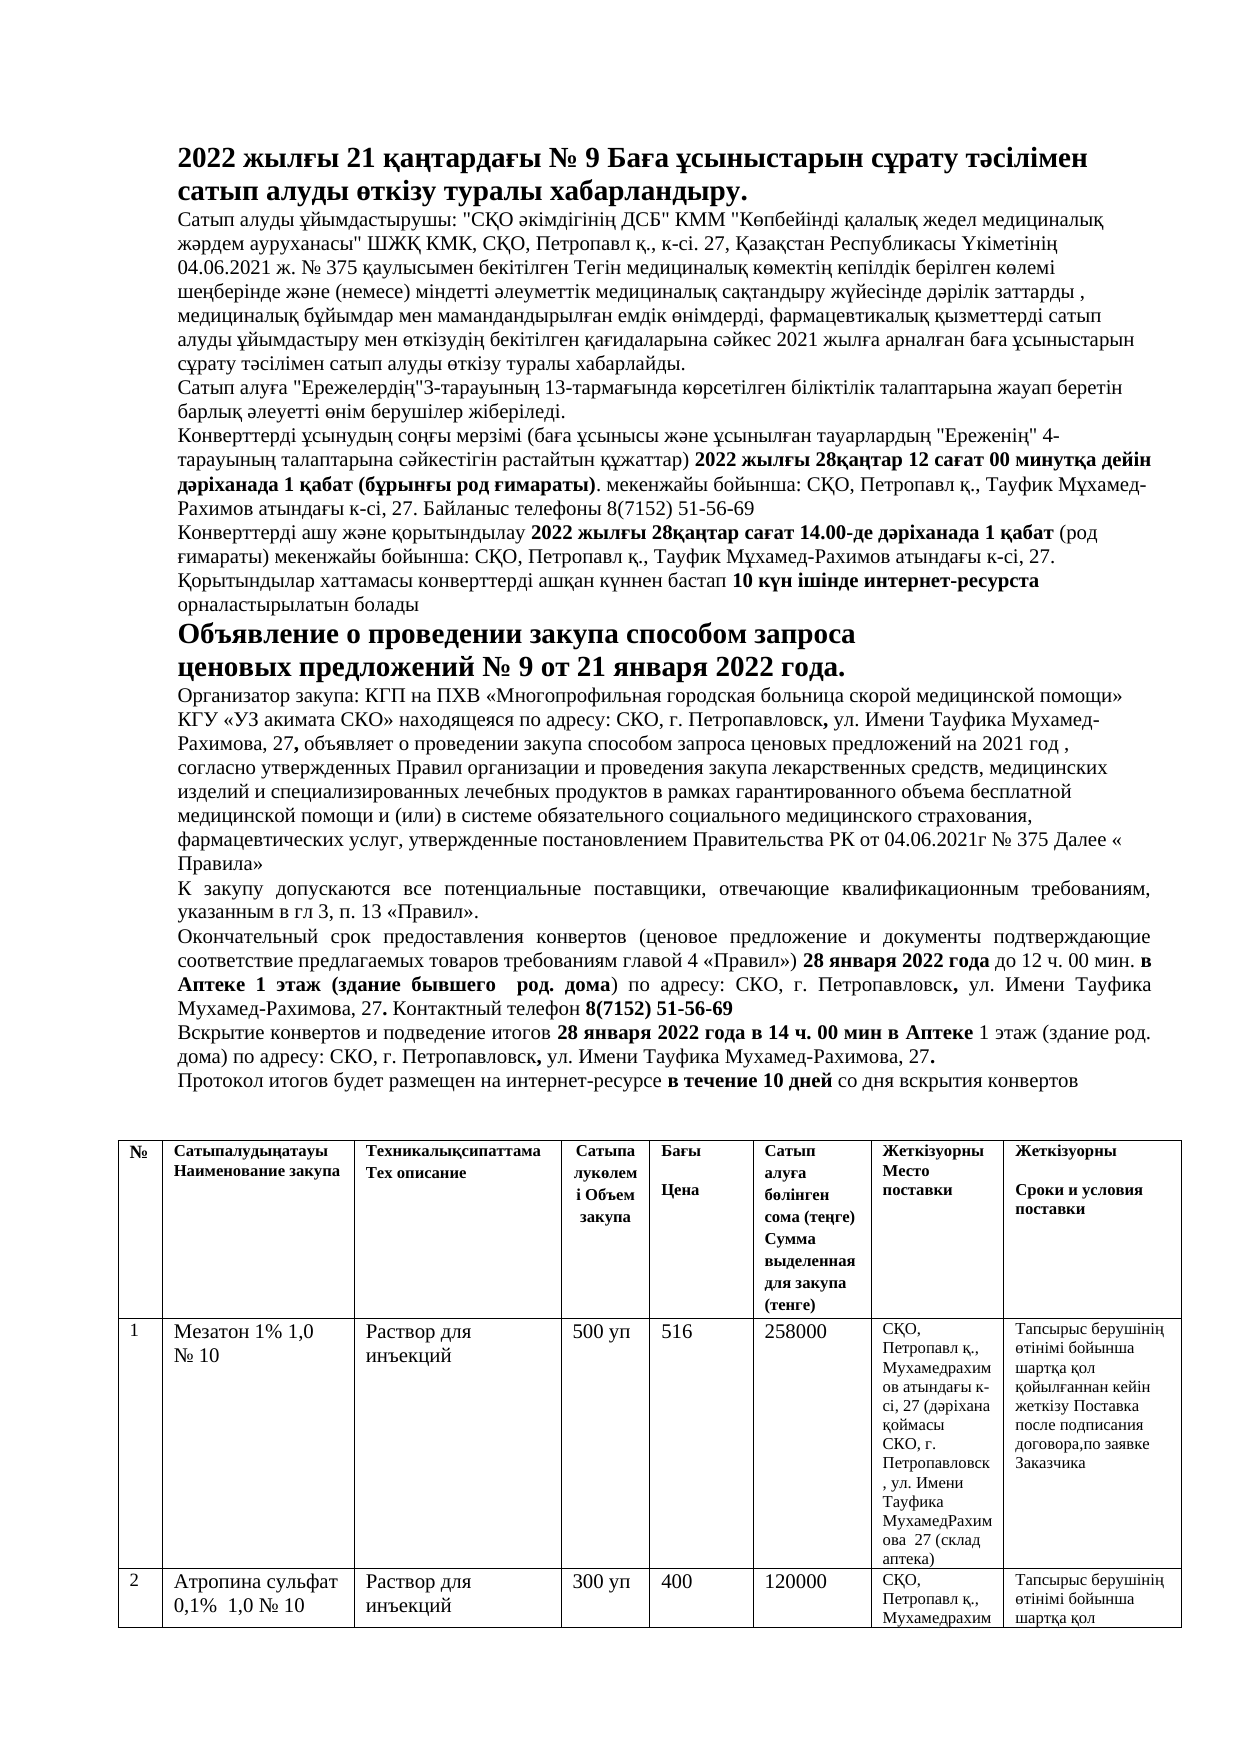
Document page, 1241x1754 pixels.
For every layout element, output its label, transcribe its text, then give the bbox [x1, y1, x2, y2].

table_header Сатыпалудыңатауы Наименование закупа [163, 1141, 354, 1318]
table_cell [1004, 1569, 1181, 1627]
text К закупу допускаются все потенциальные поставщики, отвечающие квалификационным требованиям, указанным в гл 3, п. 13 «Правил». [177, 875, 1152, 923]
text 2022 жылғы 21 қаңтардағы № 9 Баға ұсыныстарын сұрату тәсілімен сатып алуды өткізу туралы хабарландыру. Сатып алуды ұйымдастырушы: "СҚО әкімдігінің ДСБ" КММ "Көпбейінді қалалық жедел медициналық жәрдем ауруханасы" ШЖҚ КМК, СҚО, Петропавл қ., к-сі. 27, Қазақстан Республикасы Үкіметінің 04.06.2021 ж. № 375 қаулысымен бекітілген Тегін медициналық көмектің кепілдік берілген көлемі шеңберінде және (немесе) міндетті әлеуметтік медициналық сақтандыру жүйесінде дәрілік заттарды , медициналық бұйымдар мен мамандандырылған емдік өнімдерді, фармацевтикалық қызметтерді сатып алуды ұйымдастыру мен өткізудің бекітілген қағидаларына сәйкес 2021 жылға арналған баға ұсыныстарын сұрату тәсілімен сатып алуды өткізу туралы хабарлайды. [177, 140, 1152, 375]
table_cell 500 уп [562, 1319, 649, 1568]
table_cell Тапсырыс берушінің өтінімі бойынша шартқа қол қойылғаннан кейін жеткізу Поставка после подписания договора,по заявке Заказчика [1004, 1319, 1181, 1568]
table_cell 2 [119, 1569, 162, 1627]
table_cell 516 [650, 1319, 753, 1568]
table_header Сатып алуға бөлінген сома (теңге) Сумма выделенная для закупа (тенге) [754, 1141, 871, 1318]
table_header Бағы Цена [650, 1141, 753, 1318]
table_cell 1 [119, 1319, 162, 1568]
table_header № [119, 1141, 162, 1318]
table_header Сатыпалукөлемі Объем закупа [562, 1141, 649, 1318]
text Протокол итогов будет размещен на интернет-ресурсе в течение 10 дней со дня вскрытия конвертов [177, 1068, 1152, 1092]
table_cell 120000 [754, 1569, 871, 1627]
table_cell Мезатон 1% 1,0 № 10 [163, 1319, 354, 1568]
text Окончательный срок предоставления конвертов (ценовое предложение и документы подтверждающие соответствие предлагаемых товаров требованиям главой 4 «Правил») 28 января 2022 года до 12 ч. 00 мин. в Аптеке 1 этаж (здание бывшего род. дома) по адресу: СКО, г. Петропавловск, ул. Имени Тауфика Мухамед-Рахимова, 27. Контактный телефон 8(7152) 51-56-69 [177, 923, 1152, 1020]
text Қорытындылар хаттамасы конверттерді ашқан күннен бастап 10 күн ішінде интернет-ресурста орналастырылатын болады Объявление о проведении закупа способом запроса ценовых предложений № 9 от 21 января 2022 года. Организатор закупа: КГП на ПХВ «Многопрофильная городская больница скорой медицинской помощи» КГУ «УЗ акимата СКО» находящеяся по адресу: СКО, г. Петропавловск, ул. Имени Тауфика Мухамед-Рахимова, 27, объявляет о проведении закупа способом запроса ценовых предложений на 2021 год , согласно утвержденных Правил организации и проведения закупа лекарственных средств, медицинских изделий и специализированных лечебных продуктов в рамках гарантированного объема бесплатной медицинской помощи и (или) в системе обязательного социального медицинского страхования, фармацевтических услуг, утвержденные постановлением Правительства РК от 04.06.2021г № 375 Далее « Правила» [177, 568, 1152, 875]
table_header Жеткізуорны Сроки и условия поставки [1004, 1141, 1181, 1318]
text Конверттерді ашу және қорытындылау 2022 жылғы 28қаңтар сағат 14.00-де дәріханада 1 қабат (род ғимараты) мекенжайы бойынша: СҚО, Петропавл қ., Тауфик Мұхамед-Рахимов атындағы к-сі, 27. [177, 519, 1152, 568]
text Конверттерді ұсынудың соңғы мерзімі (баға ұсынысы және ұсынылған тауарлардың "Ереженің" 4-тарауының талаптарына сәйкестігін растайтын құжаттар) 2022 жылғы 28қаңтар 12 сағат 00 минутқа дейін дәріханада 1 қабат (бұрынғы род ғимараты). мекенжайы бойынша: СҚО, Петропавл қ., Тауфик Мұхамед-Рахимов атындағы к-сі, 27. Байланыс телефоны 8(7152) 51-56-69 [177, 423, 1152, 519]
table_header Жеткізуорны Место поставки [872, 1141, 1003, 1318]
table_cell 400 [650, 1569, 753, 1627]
table_header Техникалықсипаттама Тех описание [355, 1141, 561, 1318]
text Вскрытие конвертов и подведение итогов 28 января 2022 года в 14 ч. 00 мин в Аптеке 1 этаж (здание род. дома) по адресу: СКО, г. Петропавловск, ул. Имени Тауфика Мухамед-Рахимова, 27. [177, 1020, 1152, 1068]
table_cell 300 уп [562, 1569, 649, 1627]
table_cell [163, 1569, 354, 1627]
table_cell Раствор для инъекций [355, 1319, 561, 1568]
table_cell 258000 [754, 1319, 871, 1568]
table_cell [872, 1569, 1003, 1627]
text Сатып алуға "Ережелердің"3-тарауының 13-тармағында көрсетілген біліктілік талаптарына жауап беретін барлық әлеуетті өнім берушілер жіберіледі. [177, 375, 1152, 423]
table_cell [355, 1569, 561, 1627]
